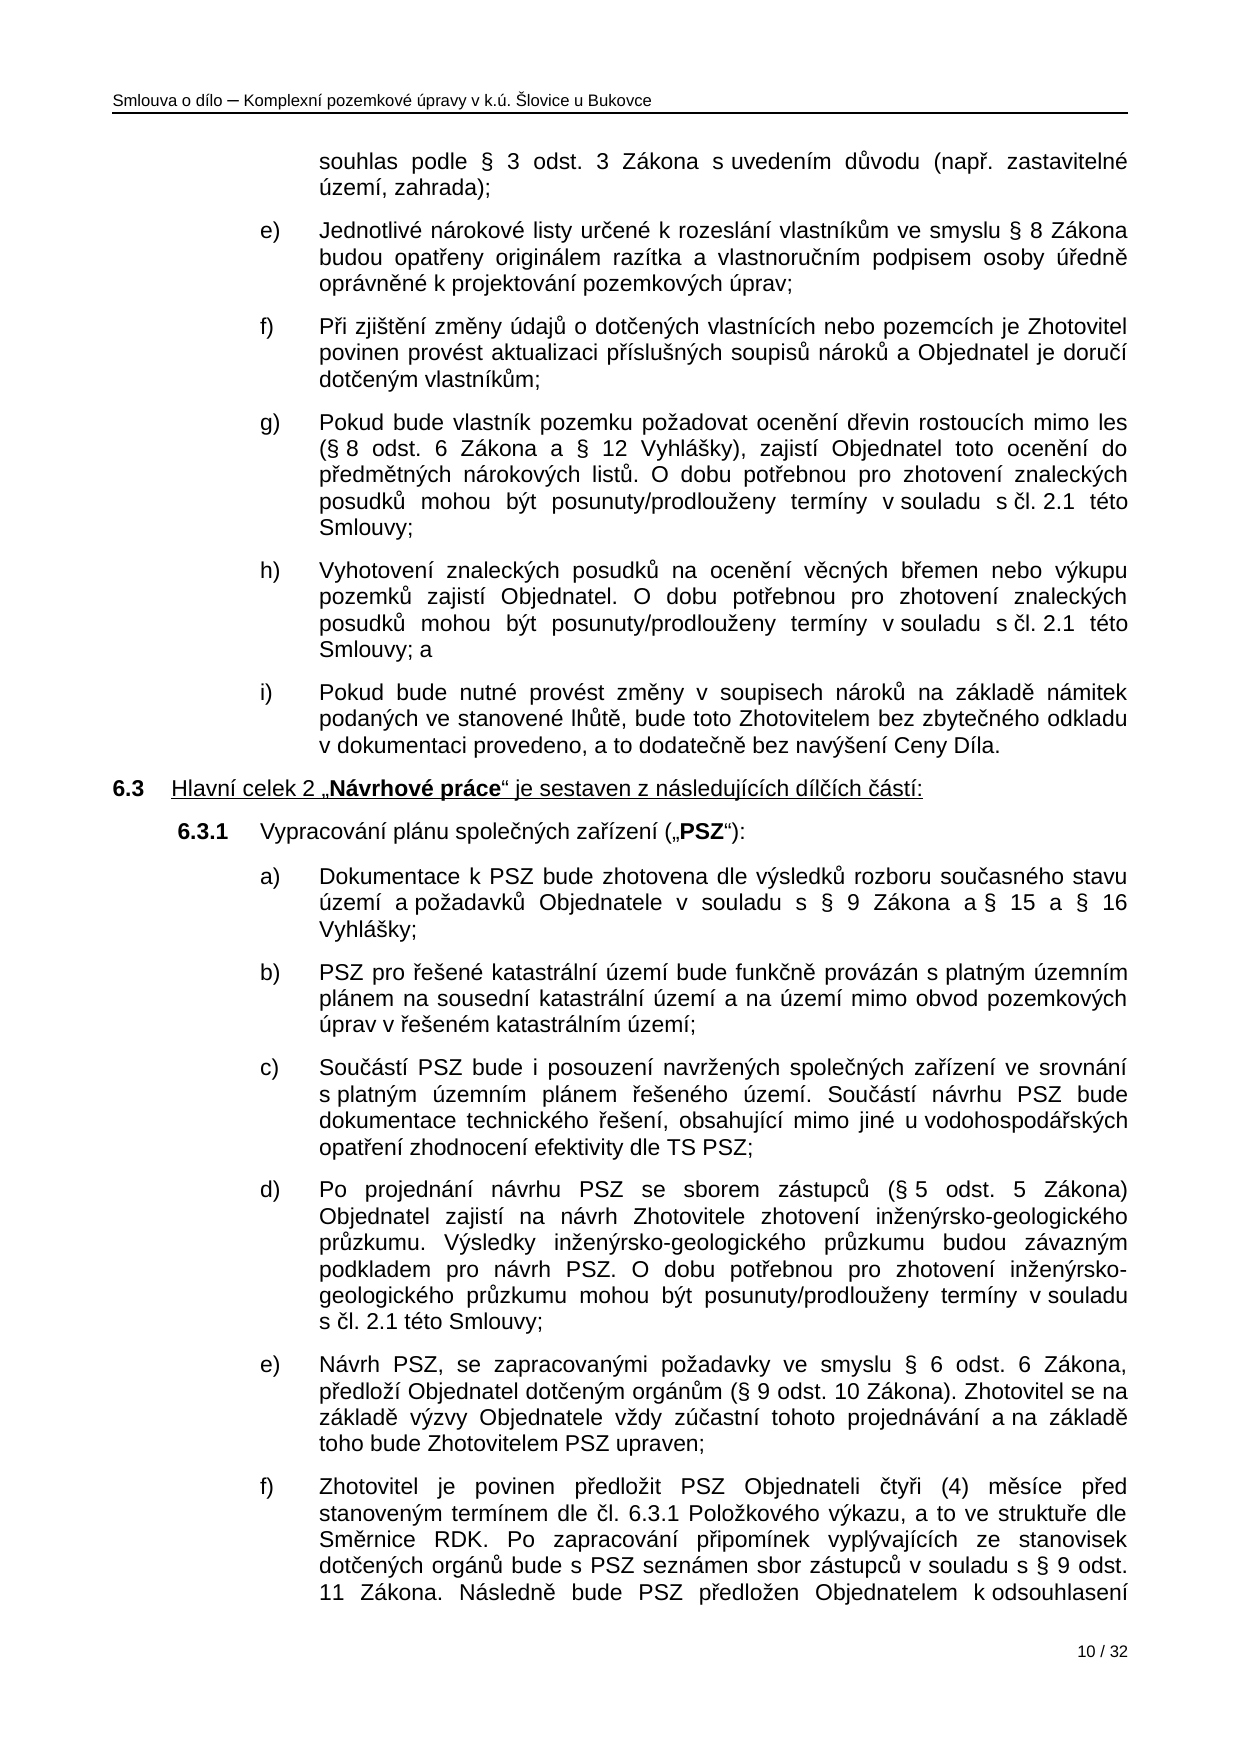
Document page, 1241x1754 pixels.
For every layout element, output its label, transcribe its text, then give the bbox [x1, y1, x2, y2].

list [260, 148, 1128, 200]
list Při zjištění změny údajů o dotčených vlastnících nebo pozemcích je Zhotovitel povinen provést aktualizaci příslušných soupisů nároků a Objednatel je doručí dotčeným vlastníkům; [260, 313, 1128, 392]
list Vyhotovení znaleckých posudků na ocenění věcných břemen nebo výkupu pozemků zajistí Objednatel. O dobu potřebnou pro zhotovení znaleckých posudků mohou být posunuty/prodlouženy termíny v souladu s čl. 2.1 této Smlouvy; a [260, 557, 1128, 662]
list Pokud bude nutné provést změny v soupisech nároků na základě námitek podaných ve stanovené lhůtě, bude toto Zhotovitelem bez zbytečného odkladu v dokumentaci provedeno, a to dodatečně bez navýšení Ceny Díla. [260, 679, 1128, 758]
list Pokud bude vlastník pozemku požadovat ocenění dřevin rostoucích mimo les (§ 8 odst. 6 Zákona a § 12 Vyhlášky), zajistí Objednatel toto ocenění do předmětných nárokových listů. O dobu potřebnou pro zhotovení znaleckých posudků mohou být posunuty/prodlouženy termíny v souladu s čl. 2.1 této Smlouvy; [260, 408, 1128, 540]
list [260, 1473, 1128, 1605]
list Součástí PSZ bude i posouzení navržených společných zařízení ve srovnání s platným územním plánem řešeného území. Součástí návrhu PSZ bude dokumentace technického řešení, obsahující mimo jiné u vodohospodářských opatření zhodnocení efektivity dle TS PSZ; [260, 1054, 1128, 1160]
list Jednotlivé nárokové listy určené k rozeslání vlastníkům ve smyslu § 8 Zákona budou opatřeny originálem razítka a vlastnoručním podpisem osoby úředně oprávněné k projektování pozemkových úprav; [260, 217, 1128, 296]
text Hlavní celek 2 „Návrhové práce“ je sestaven z následujících dílčích částí: [112, 775, 1128, 801]
list Po projednání návrhu PSZ se sborem zástupců (§ 5 odst. 5 Zákona) Objednatel zajistí na návrh Zhotovitele zhotovení inženýrsko-geologického průzkumu. Výsledky inženýrsko-geologického průzkumu budou závazným podkladem pro návrh PSZ. O dobu potřebnou pro zhotovení inženýrsko-geologického průzkumu mohou být posunuty/prodlouženy termíny v souladu s čl. 2.1 této Smlouvy; [260, 1176, 1128, 1334]
list Dokumentace k PSZ bude zhotovena dle výsledků rozboru současného stavu území a požadavků Objednatele v souladu s § 9 Zákona a § 15 a § 16 Vyhlášky; [260, 863, 1128, 942]
list PSZ pro řešené katastrální území bude funkčně provázán s platným územním plánem na sousední katastrální území a na území mimo obvod pozemkových úprav v řešeném katastrálním území; [260, 959, 1128, 1038]
text Vypracování plánu společných zařízení („PSZ“): [177, 818, 1128, 844]
list Návrh PSZ, se zapracovanými požadavky ve smyslu § 6 odst. 6 Zákona, předloží Objednatel dotčeným orgánům (§ 9 odst. 10 Zákona). Zhotovitel se na základě výzvy Objednatele vždy zúčastní tohoto projednávání a na základě toho bude Zhotovitelem PSZ upraven; [260, 1351, 1128, 1457]
